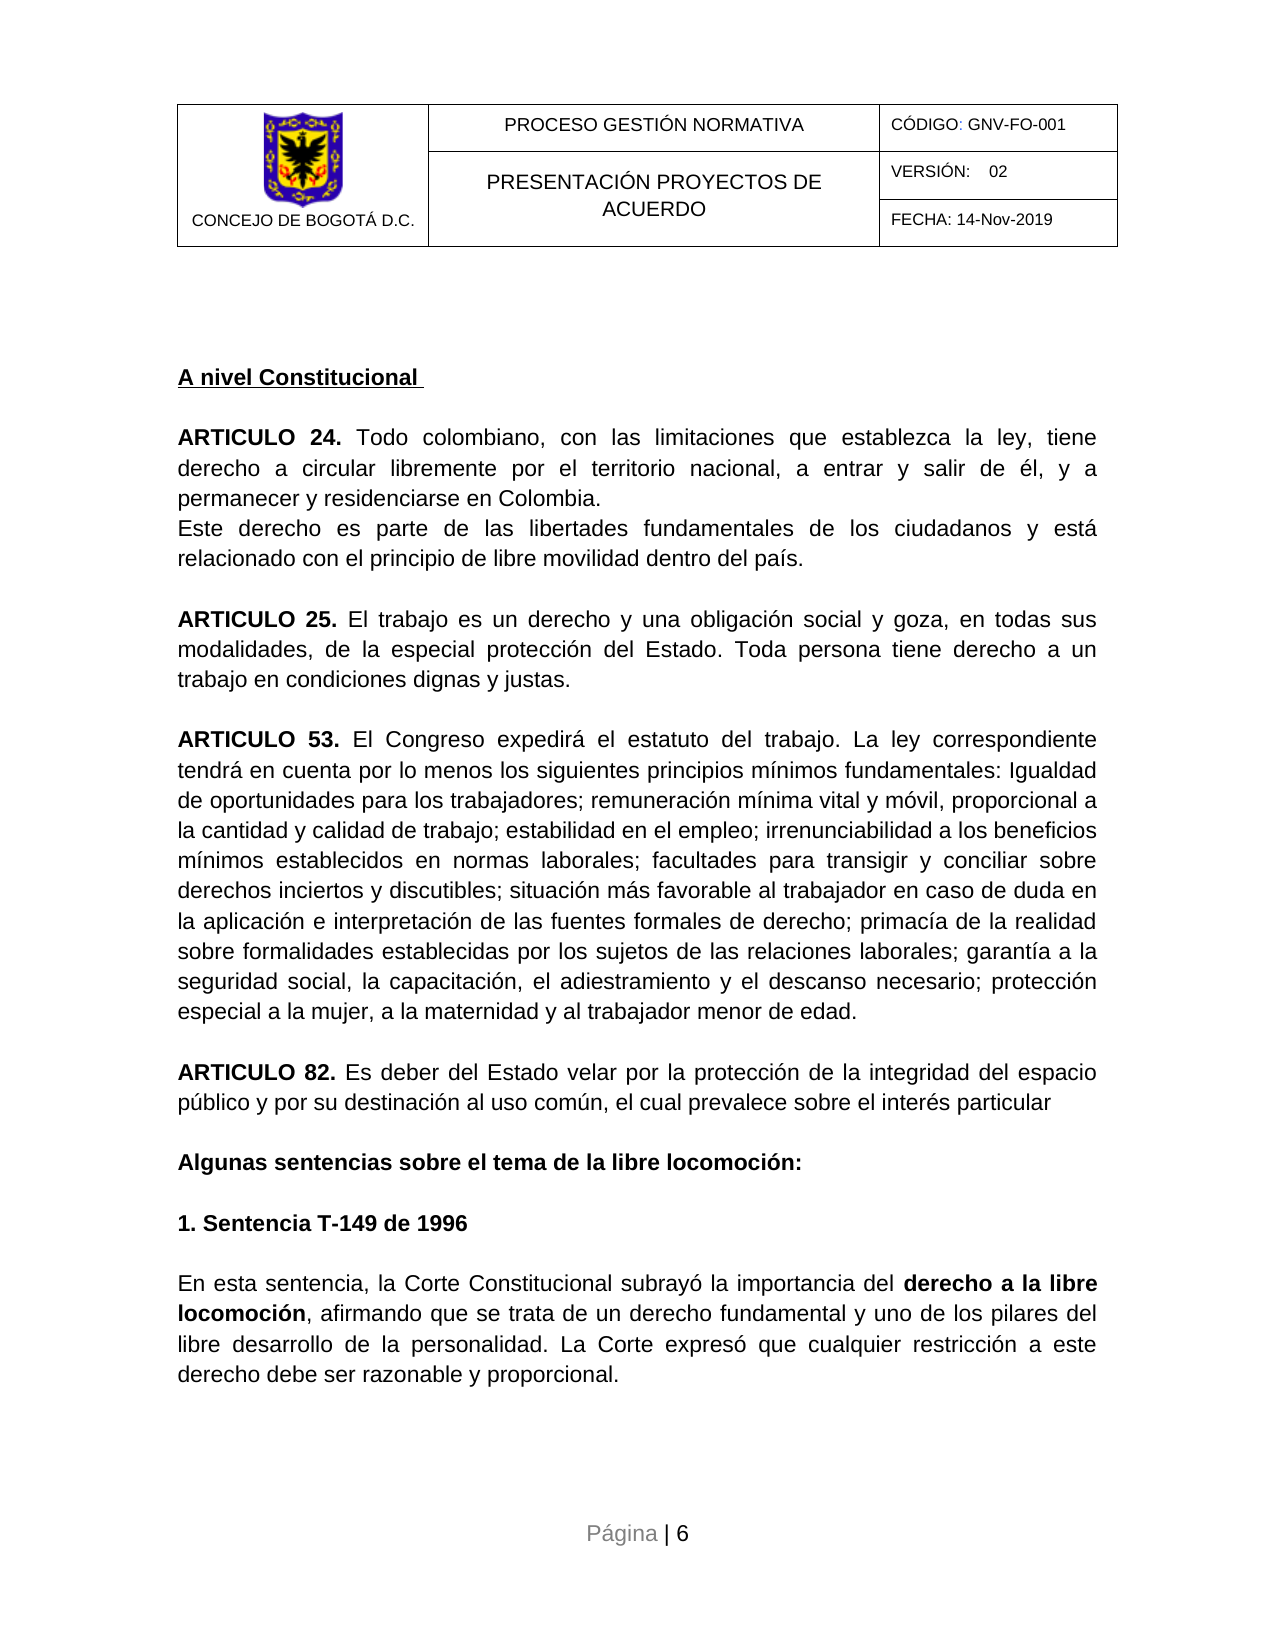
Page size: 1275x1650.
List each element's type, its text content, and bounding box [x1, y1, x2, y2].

text Este derecho es parte de las libertades fundamentales de los ciudadanos y está relacionado con el principio de libre movilidad dentro del país. [177, 515, 1098, 571]
text ARTICULO 25. El trabajo es un derecho y una obligación social y goza, en todas sus modalidades, de la especial protección del Estado. Toda persona tiene derecho a un trabajo en condiciones dignas y justas. [177, 606, 1098, 692]
text ARTICULO 82. Es deber del Estado velar por la protección de la integridad del espacio público y por su destinación al uso común, el cual prevalece sobre el interés particular [177, 1059, 1098, 1115]
text ARTICULO 24. Todo colombiano, con las limitaciones que establezca la ley, tiene derecho a circular libremente por el territorio nacional, a entrar y salir de él, y a permanecer y residenciarse en Colombia. [177, 424, 1098, 511]
text 1. Sentencia T-149 de 1996 [177, 1210, 1098, 1236]
picture [263, 112, 343, 208]
text A nivel Constitucional [177, 364, 1098, 390]
text En esta sentencia, la Corte Constitucional subrayó la importancia del derecho a la libre locomoción, afirmando que se trata de un derecho fundamental y uno de los pilares del libre desarrollo de la personalidad. La Corte expresó que cualquier restricción a este derecho debe ser razonable y proporcional. [177, 1270, 1098, 1387]
text ARTICULO 53. El Congreso expedirá el estatuto del trabajo. La ley correspondiente tendrá en cuenta por lo menos los siguientes principios mínimos fundamentales: Igualdad de oportunidades para los trabajadores; remuneración mínima vital y móvil, proporcional a la cantidad y calidad de trabajo; estabilidad en el empleo; irrenunciabilidad a los beneficios mínimos establecidos en normas laborales; facultades para transigir y conciliar sobre derechos inciertos y discutibles; situación más favorable al trabajador en caso de duda en la aplicación e interpretación de las fuentes formales de derecho; primacía de la realidad sobre formalidades establecidas por los sujetos de las relaciones laborales; garantía a la seguridad social, la capacitación, el adiestramiento y el descanso necesario; protección especial a la mujer, a la maternidad y al trabajador menor de edad. [177, 726, 1098, 1024]
text Algunas sentencias sobre el tema de la libre locomoción: [177, 1149, 1098, 1176]
